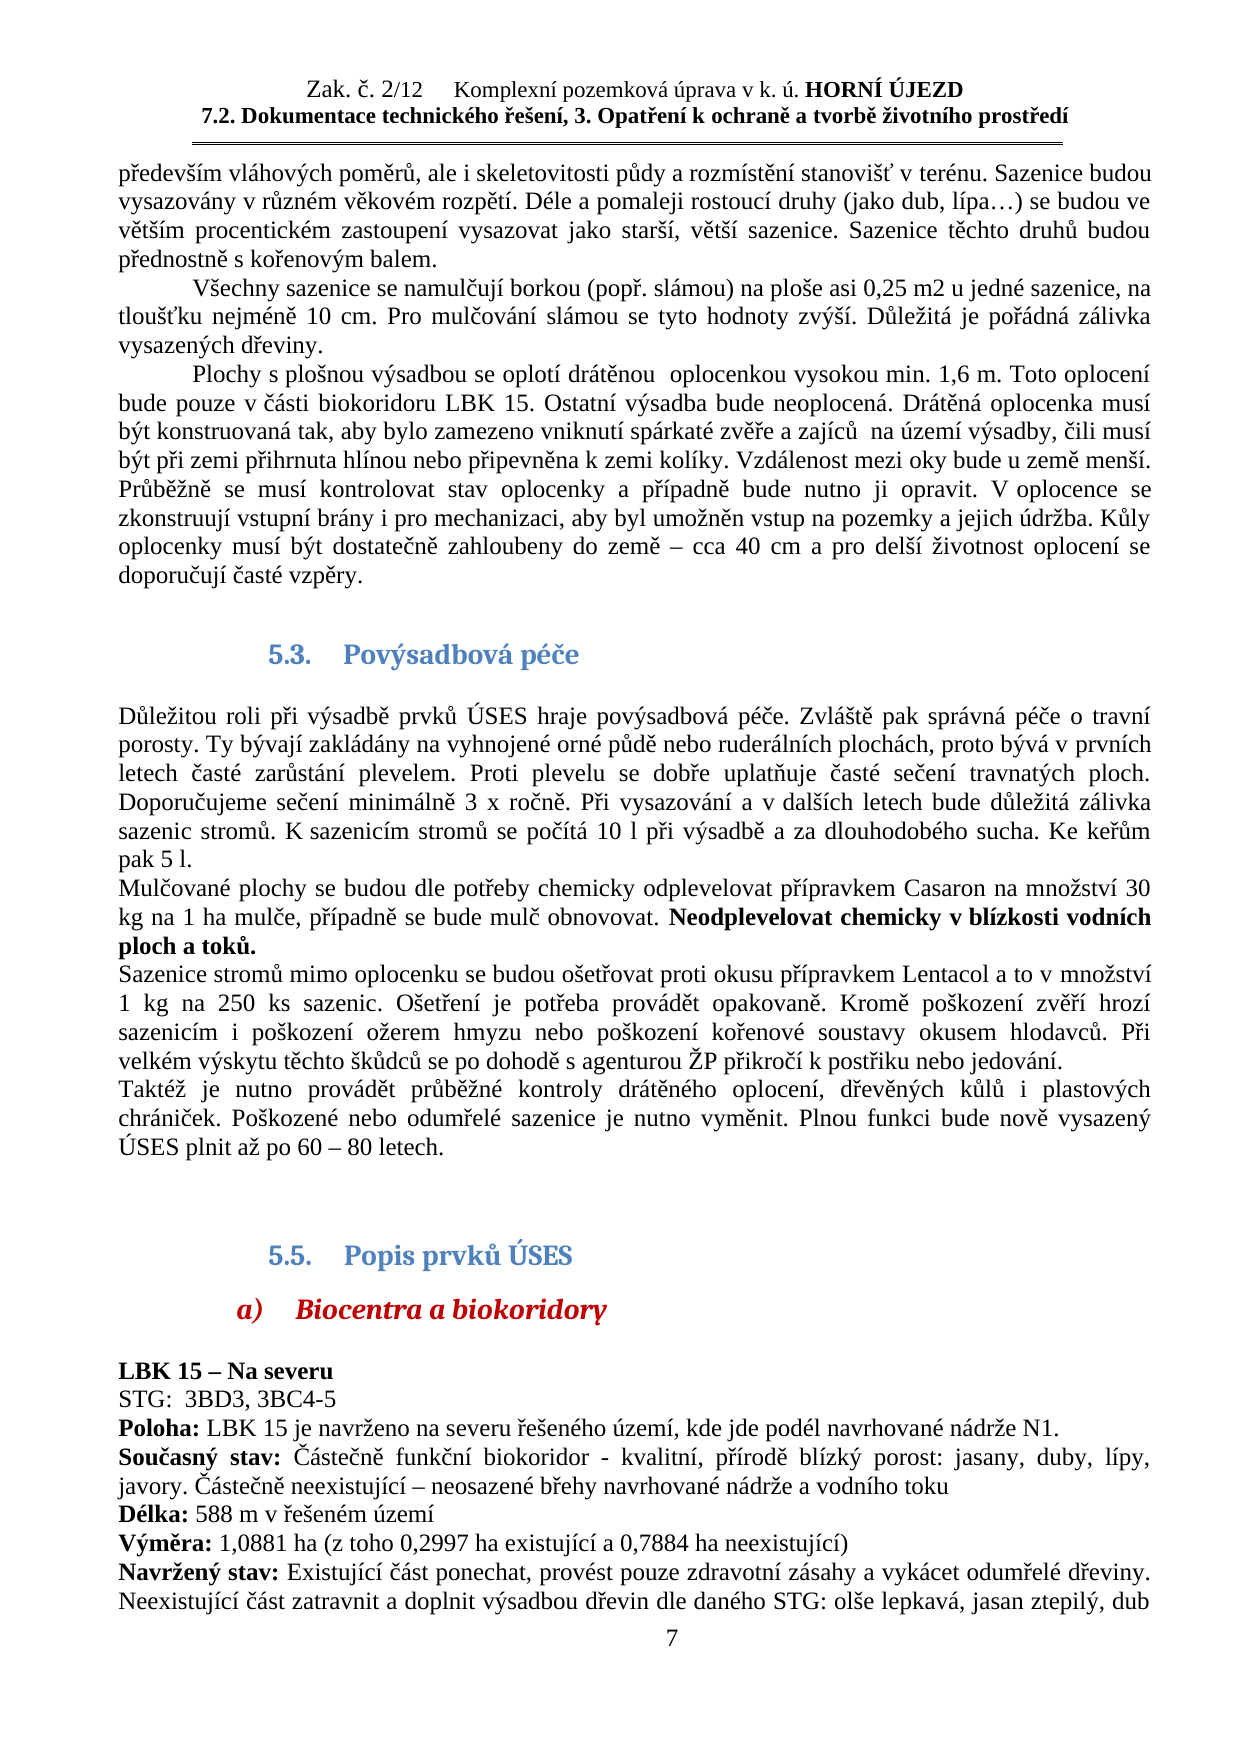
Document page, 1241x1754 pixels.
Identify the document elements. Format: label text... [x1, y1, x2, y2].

text LBK 15 – Na severu [118, 1356, 1152, 1384]
subtitle 5.5. Popis prvků ÚSES [268, 1239, 1152, 1273]
subtitle Povýsadbová péče [268, 638, 1152, 672]
text Všechny sazenice se namulčují borkou (popř. slámou) na ploše asi u jedné sazenice, na tloušťku nejméně . Pro mulčování slámou se tyto hodnoty zvýší. Důležitá je pořádná zálivka vysazených dřeviny. [118, 273, 1152, 359]
subtitle Biocentra a biokoridory [236, 1293, 1152, 1327]
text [118, 158, 1152, 273]
text Výměra: 1,0881 ha (z toho 0,2997 ha existující a 0,7884 ha neexistující) [118, 1528, 1152, 1557]
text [118, 1557, 1152, 1614]
text Sazenice stromů mimo oplocenku se budou ošetřovat proti okusu přípravkem Lentacol a to v množství 1 kg na 250 ks sazenic. Ošetření je potřeba provádět opakovaně. Kromě poškození zvěří hrozí sazenicím i poškození ožerem hmyzu nebo poškození kořenové soustavy okusem hlodavců. Při velkém výskytu těchto škůdců se po dohodě s agenturou ŽP přikročí k postřiku nebo jedování. [118, 959, 1152, 1074]
text Taktéž je nutno provádět průběžné kontroly drátěného oplocení, dřevěných kůlů i plastových chrániček. Poškozené nebo odumřelé sazenice je nutno vyměnit. Plnou funkci bude nově vysazený ÚSES plnit až po 60 – 80 letech. [118, 1074, 1152, 1161]
text Poloha: LBK 15 je navrženo na severu řešeného území, kde jde podél navrhované nádrže N1. [118, 1413, 1152, 1442]
text Mulčované plochy se budou dle potřeby chemicky odplevelovat přípravkem Casaron na množství 30 kg na 1 ha mulče, případně se bude mulč obnovovat. Neodplevelovat chemicky v blízkosti vodních ploch a toků. [118, 873, 1152, 959]
text Plochy s plošnou výsadbou se oplotí drátěnou oplocenkou vysokou min. 1,6 m. Toto oplocení bude pouze v části biokoridoru LBK 15. Ostatní výsadba bude neoplocená. Drátěná oplocenka musí být konstruovaná tak, aby bylo zamezeno vniknutí spárkaté zvěře a zajíců na území výsadby, čili musí být při zemi přihrnuta hlínou nebo připevněna k zemi kolíky. Vzdálenost mezi oky bude u země menší. Průběžně se musí kontrolovat stav oplocenky a případně bude nutno ji opravit. V oplocence se zkonstruují vstupní brány i pro mechanizaci, aby byl umožněn vstup na pozemky a jejich údržba. Kůly oplocenky musí být dostatečně zahloubeny do země – cca a pro delší životnost oplocení se doporučují časté vzpěry. [118, 359, 1152, 589]
text Délka: 588 m v řešeném území [118, 1499, 1152, 1528]
text Současný stav: Částečně funkční biokoridor - kvalitní, přírodě blízký porost: jasany, duby, lípy, javory. Částečně neexistující – neosazené břehy navrhované nádrže a vodního toku [118, 1442, 1152, 1499]
text STG: 3BD3, 3BC4-5 [118, 1384, 1152, 1413]
text Důležitou roli při výsadbě prvků ÚSES hraje povýsadbová péče. Zvláště pak správná péče o travní porosty. Ty bývají zakládány na vyhnojené orné půdě nebo ruderálních plochách, proto bývá v prvních letech časté zarůstání plevelem. Proti plevelu se dobře uplatňuje časté sečení travnatých ploch. Doporučujeme sečení minimálně 3 x ročně. Při vysazování a v dalších letech bude důležitá zálivka sazenic stromů. K sazenicím stromů se počítá 10 l při výsadbě a za dlouhodobého sucha. Ke keřům pak 5 l. [118, 701, 1152, 873]
